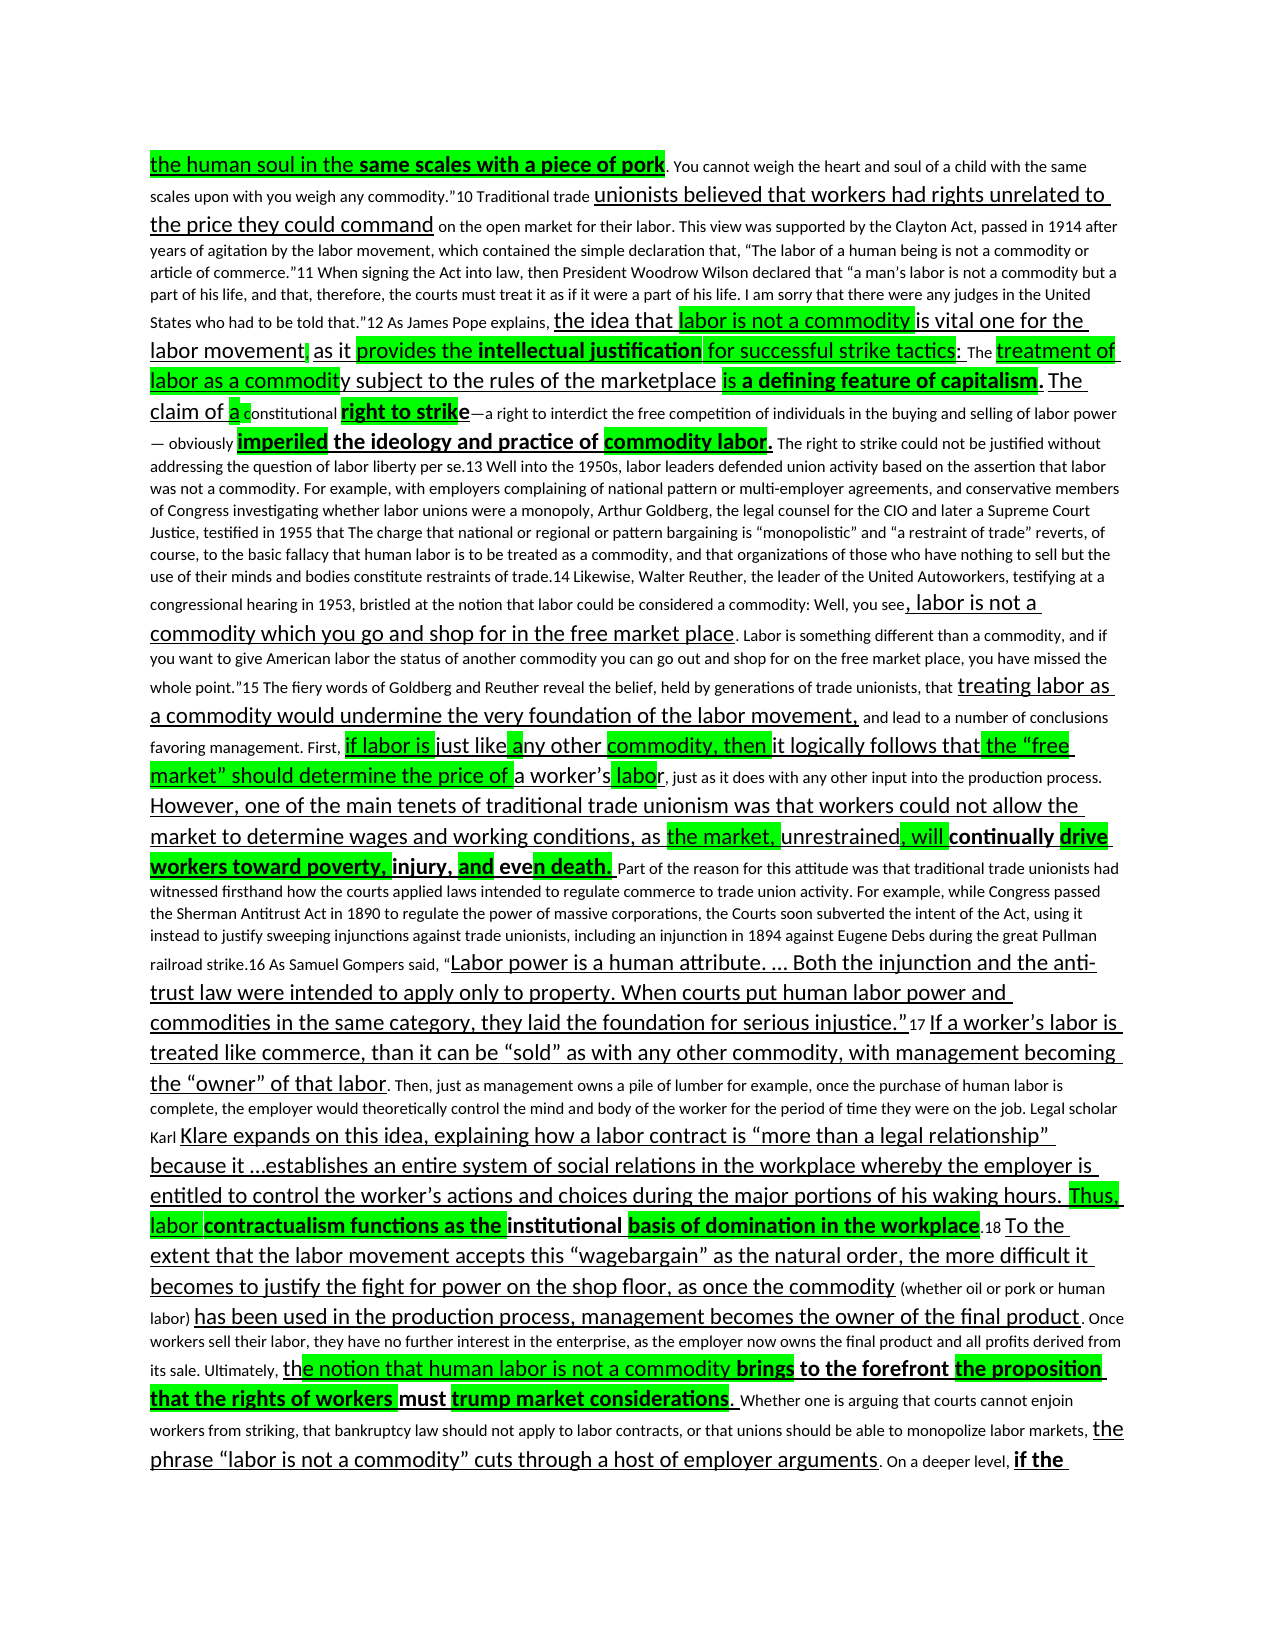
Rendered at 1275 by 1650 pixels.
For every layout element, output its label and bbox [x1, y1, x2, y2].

text [150, 150, 1125, 1473]
